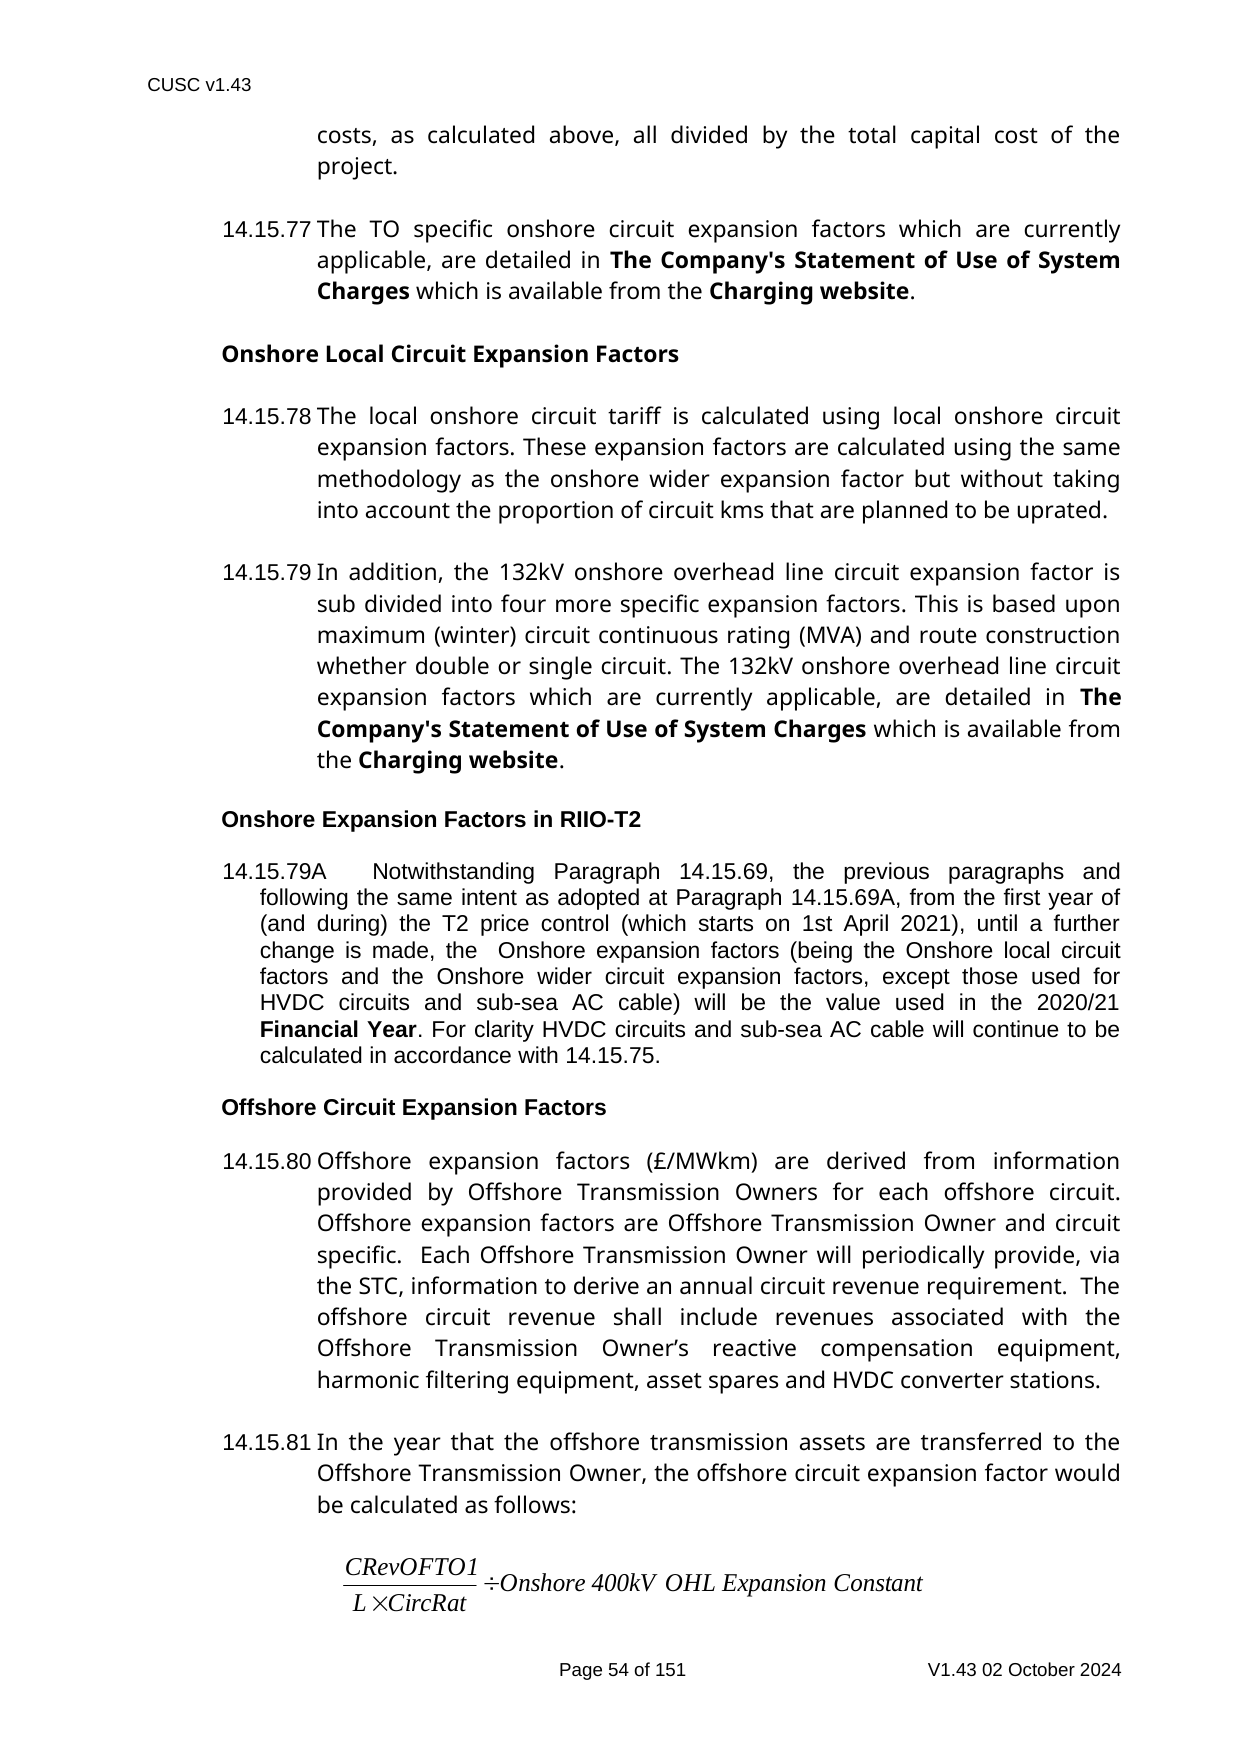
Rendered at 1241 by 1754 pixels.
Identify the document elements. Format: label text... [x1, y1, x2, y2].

subtitle Onshore Expansion Factors in RIIO-T2 [147, 806, 1121, 833]
text Onshore Local Circuit Expansion Factors [221, 337, 1121, 369]
list Offshore expansion factors (£/MWkm) are derived from information provided by Offshore Transmission Owners for each offshore circuit. Offshore expansion factors are Offshore Transmission Owner and circuit specific. Each Offshore Transmission Owner will periodically provide, via the STC, information to derive an annual circuit revenue requirement. The offshore circuit revenue shall include revenues associated with the Offshore Transmission Owner’s reactive compensation equipment, harmonic filtering equipment, asset spares and HVDC converter stations. [222, 1145, 1121, 1395]
subtitle Offshore Circuit Expansion Factors [147, 1093, 1121, 1120]
list In the year that the offshore transmission assets are transferred to the Offshore Transmission Owner, the offshore circuit expansion factor would be calculated as follows: [222, 1426, 1121, 1520]
subtitle Notwithstanding Paragraph 14.15.69, the previous paragraphs and following the same intent as adopted at Paragraph 14.15.69A, from the first year of (and during) the T2 price control (which starts on 1st April 2021), until a further change is made, the Onshore expansion factors (being the Onshore local circuit factors and the Onshore wider circuit expansion factors, except those used for HVDC circuits and sub-sea AC cable) will be the value used in the 2020/21 Financial Year. For clarity HVDC circuits and sub-sea AC cable will continue to be calculated in accordance with 14.15.75. [222, 858, 1121, 1068]
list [222, 119, 1121, 181]
list The local onshore circuit tariff is calculated using local onshore circuit expansion factors. These expansion factors are calculated using the same methodology as the onshore wider expansion factor but without taking into account the proportion of circuit kms that are planned to be uprated. [222, 400, 1121, 525]
list The TO specific onshore circuit expansion factors which are currently applicable, are detailed in The Company's Statement of Use of System Charges which is available from the Charging website. [222, 212, 1121, 306]
list In addition, the 132kV onshore overhead line circuit expansion factor is sub divided into four more specific expansion factors. This is based upon maximum (winter) circuit continuous rating (MVA) and route construction whether double or single circuit. The 132kV onshore overhead line circuit expansion factors which are currently applicable, are detailed in The Company's Statement of Use of System Charges which is available from the Charging website. [222, 556, 1121, 775]
